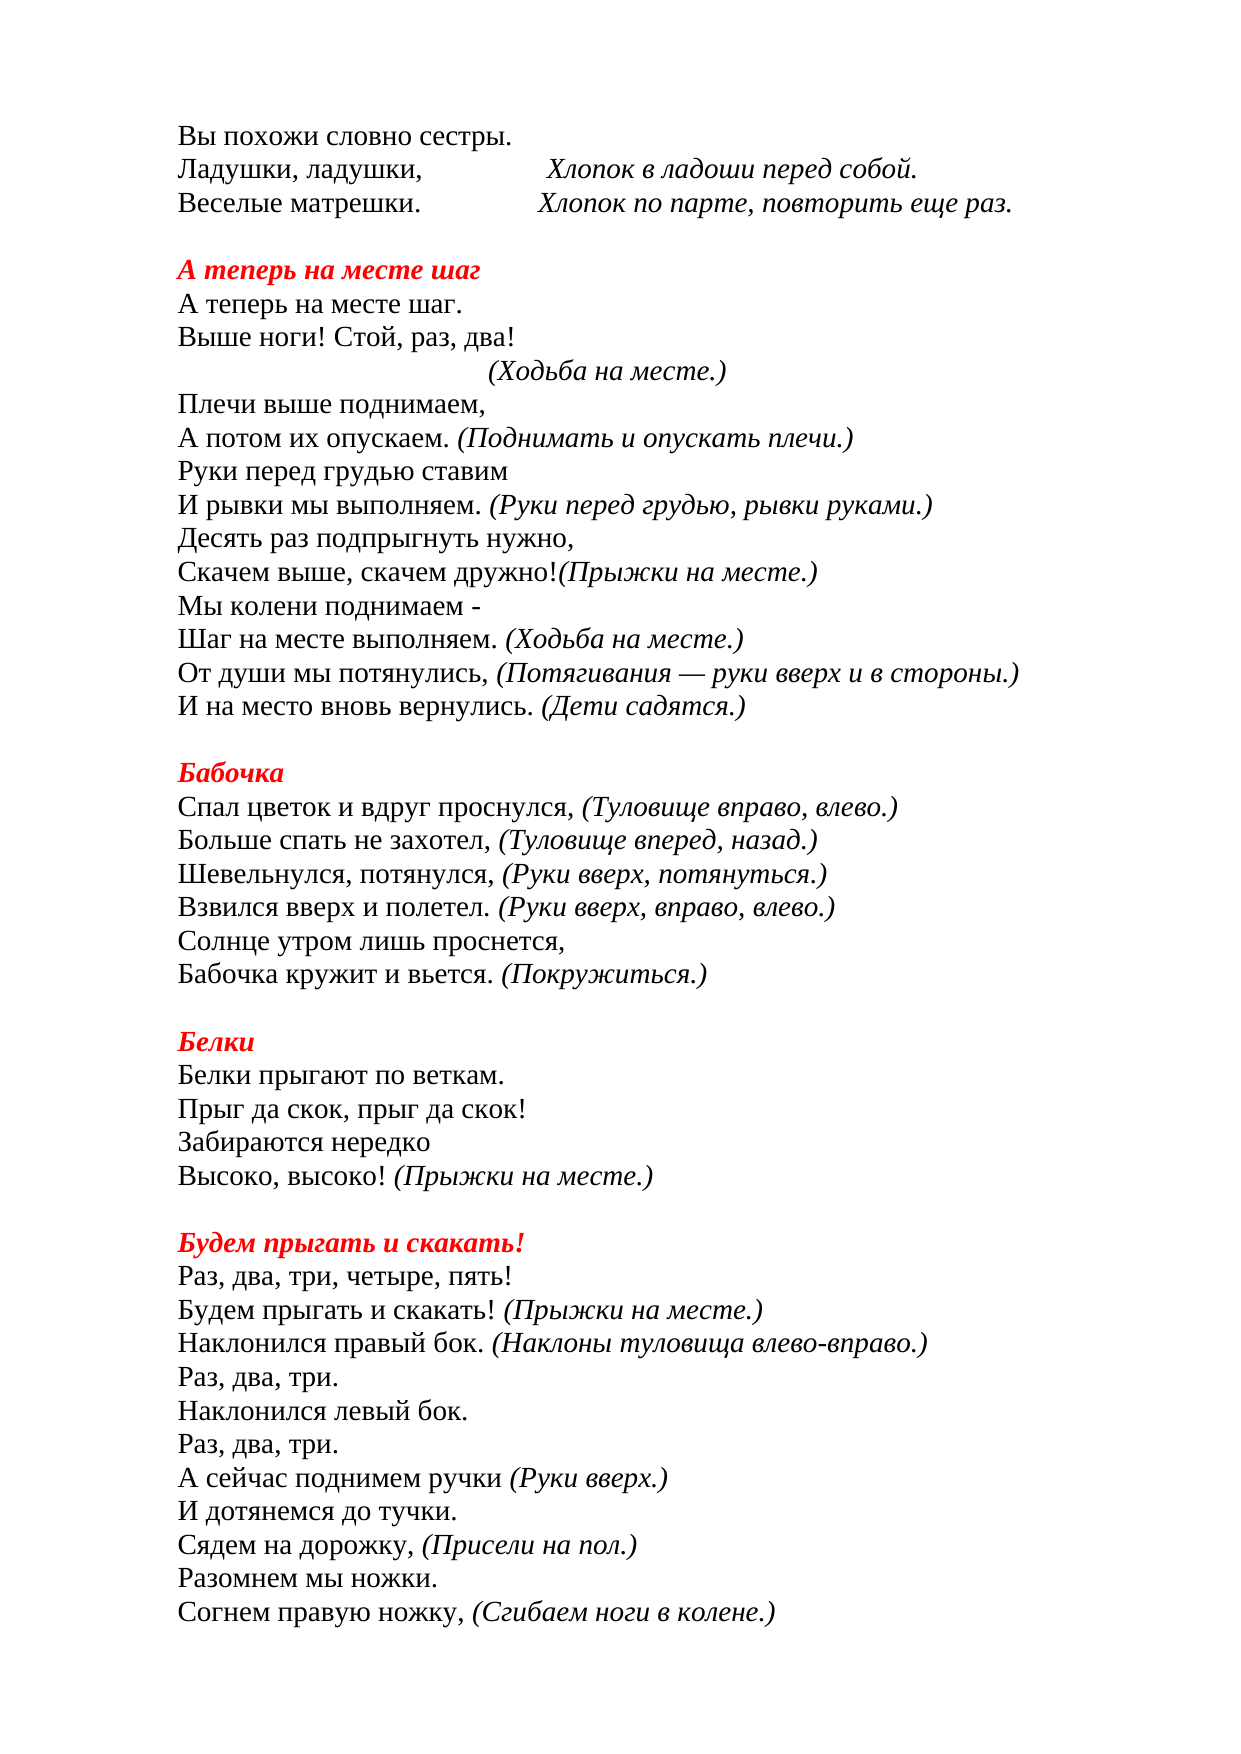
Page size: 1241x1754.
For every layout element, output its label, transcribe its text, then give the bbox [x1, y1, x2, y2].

text Раз, два, три. [177, 1359, 1126, 1393]
text Ладушки, ладушки, Хлопок в ладоши перед собой. [177, 152, 1152, 185]
text Шаг на месте выполняем. (Ходьба на месте.) [177, 621, 1126, 655]
text Шевельнулся, потянулся, (Руки вверх, потянуться.) [177, 856, 1126, 889]
text Плечи выше поднимаем, [177, 386, 1126, 420]
text И рывки мы выполняем. (Руки перед грудью, рывки руками.) [177, 487, 1126, 521]
text Бабочка [177, 755, 1126, 789]
text Солнце утром лишь проснется, [177, 923, 1126, 957]
text Больше спать не захотел, (Туловище вперед, назад.) [177, 822, 1126, 856]
text Белки [177, 1024, 1126, 1057]
text Веселые матрешки. Хлопок по парте, повторить еще раз. [177, 185, 1152, 219]
text Руки перед грудью ставим [177, 453, 1126, 487]
text Будем прыгать и скакать! [177, 1225, 1126, 1258]
text Согнем правую ножку, (Сгибаем ноги в колене.) [177, 1594, 1126, 1627]
text Скачем выше, скачем дружно!(Прыжки на месте.) [177, 554, 1126, 588]
text Сядем на дорожку, (Присели на пол.) [177, 1527, 1126, 1560]
text И на место вновь вернулись. (Дети садятся.) [177, 688, 1126, 722]
text Будем прыгать и скакать! (Прыжки на месте.) [177, 1292, 1126, 1326]
text Раз, два, три, четыре, пять! [177, 1258, 1126, 1292]
text Забираются нередко [177, 1124, 1126, 1158]
text Разомнем мы ножки. [177, 1560, 1126, 1594]
text Выше ноги! Стой, раз, два! [177, 319, 1126, 353]
text А потом их опускаем. (Поднимать и опускать плечи.) [177, 420, 1126, 453]
text Десять раз подпрыгнуть нужно, [177, 521, 1126, 554]
text А теперь на месте шаг. [177, 286, 1126, 319]
text Раз, два, три. [177, 1426, 1126, 1460]
text Высоко, высоко! (Прыжки на месте.) [177, 1158, 1126, 1191]
text Наклонился левый бок. [177, 1393, 1126, 1426]
text Бабочка кружит и вьется. (Покружиться.) [177, 957, 1126, 990]
text Мы колени поднимаем - [177, 588, 1126, 621]
text Спал цветок и вдруг проснулся, (Туловище вправо, влево.) [177, 789, 1126, 822]
text А теперь на месте шаг [177, 252, 1126, 286]
text Наклонился правый бок. (Наклоны туловища влево-вправо.) [177, 1326, 1126, 1359]
text Прыг да скок, прыг да скок! [177, 1091, 1126, 1124]
text И дотянемся до тучки. [177, 1493, 1126, 1527]
text От души мы потянулись, (Потягивания — руки вверх и в стороны.) [177, 655, 1126, 688]
text А сейчас поднимем ручки (Руки вверх.) [177, 1460, 1126, 1493]
text (Ходьба на месте.) [414, 353, 1126, 386]
text Взвился вверх и полетел. (Руки вверх, вправо, влево.) [177, 889, 1126, 923]
text Вы похожи словно сестры. [177, 118, 1152, 152]
text Белки прыгают по веткам. [177, 1057, 1126, 1091]
